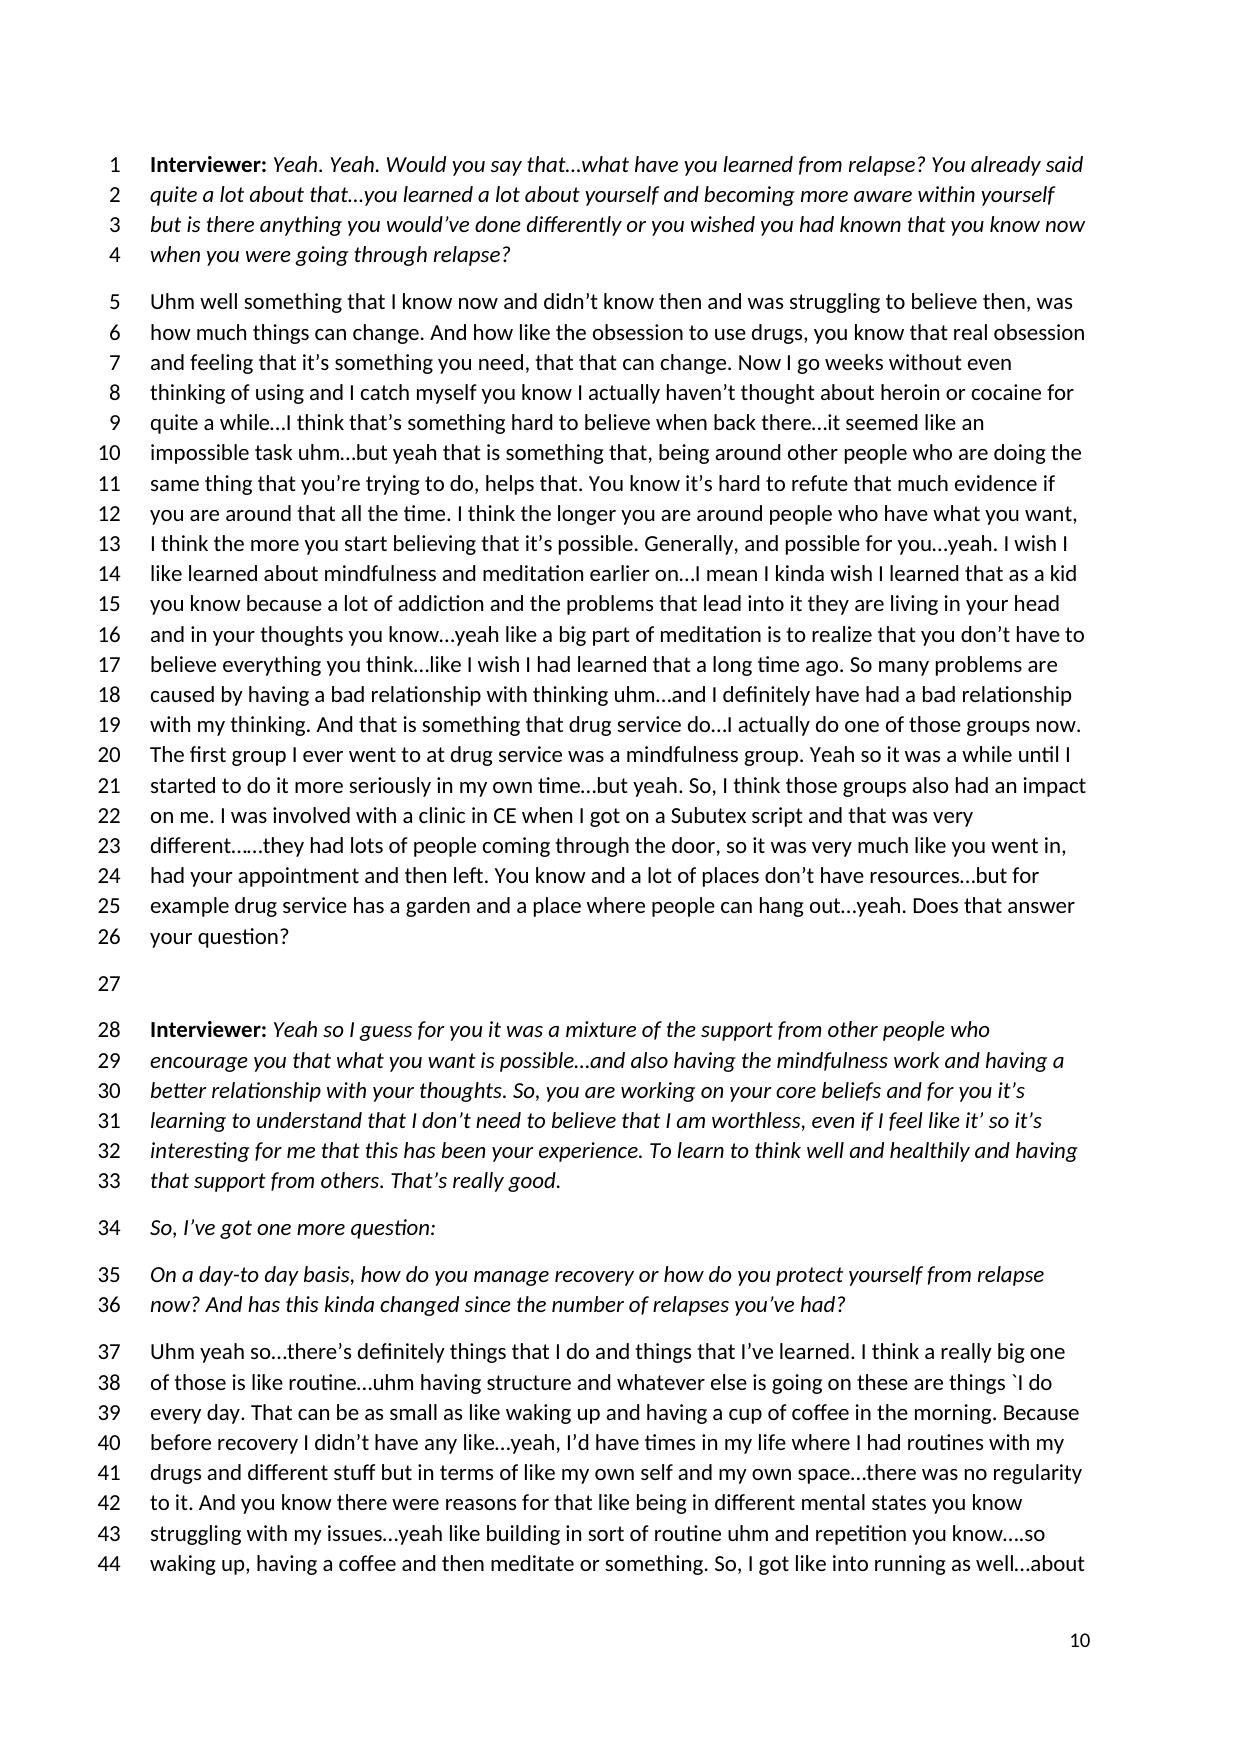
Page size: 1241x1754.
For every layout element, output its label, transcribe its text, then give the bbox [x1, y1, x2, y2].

text On a day-to day basis, how do you manage recovery or how do you protect yourself from relapse now? And has this kinda changed since the number of relapses you’ve had? [150, 1260, 1090, 1319]
text Uhm well something that I know now and didn’t know then and was struggling to believe then, was how much things can change. And how like the obsession to use drugs, you know that real obsession and feeling that it’s something you need, that that can change. Now I go weeks without even thinking of using and I catch myself you know I actually haven’t thought about heroin or cocaine for quite a while…I think that’s something hard to believe when back there…it seemed like an impossible task uhm…but yeah that is something that, being around other people who are doing the same thing that you’re trying to do, helps that. You know it’s hard to refute that much evidence if you are around that all the time. I think the longer you are around people who have what you want, I think the more you start believing that it’s possible. Generally, and possible for you…yeah. I wish I like learned about mindfulness and meditation earlier on…I mean I kinda wish I learned that as a kid you know because a lot of addiction and the problems that lead into it they are living in your head and in your thoughts you know…yeah like a big part of meditation is to realize that you don’t have to believe everything you think…like I wish I had learned that a long time ago. So many problems are caused by having a bad relationship with thinking uhm…and I definitely have had a bad relationship with my thinking. And that is something that drug service do…I actually do one of those groups now. The first group I ever went to at drug service was a mindfulness group. Yeah so it was a while until I started to do it more seriously in my own time…but yeah. So, I think those groups also had an impact on me. I was involved with a clinic in CE when I got on a Subutex script and that was very different……they had lots of people coming through the door, so it was very much like you went in, had your appointment and then left. You know and a lot of places don’t have resources…but for example drug service has a garden and a place where people can hang out…yeah. Does that answer your question? [150, 287, 1090, 950]
text Interviewer: Yeah so I guess for you it was a mixture of the support from other people who encourage you that what you want is possible…and also having the mindfulness work and having a better relationship with your thoughts. So, you are working on your core beliefs and for you it’s learning to understand that I don’t need to believe that I am worthless, even if I feel like it’ so it’s interesting for me that this has been your experience. To learn to think well and healthily and having that support from others. That’s really good. [150, 1016, 1090, 1195]
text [150, 1337, 1090, 1577]
text So, I’ve got one more question: [150, 1213, 1090, 1242]
text Interviewer: Yeah. Yeah. Would you say that…what have you learned from relapse? You already said quite a lot about that…you learned a lot about yourself and becoming more aware within yourself but is there anything you would’ve done differently or you wished you had known that you know now when you were going through relapse? [150, 150, 1090, 269]
